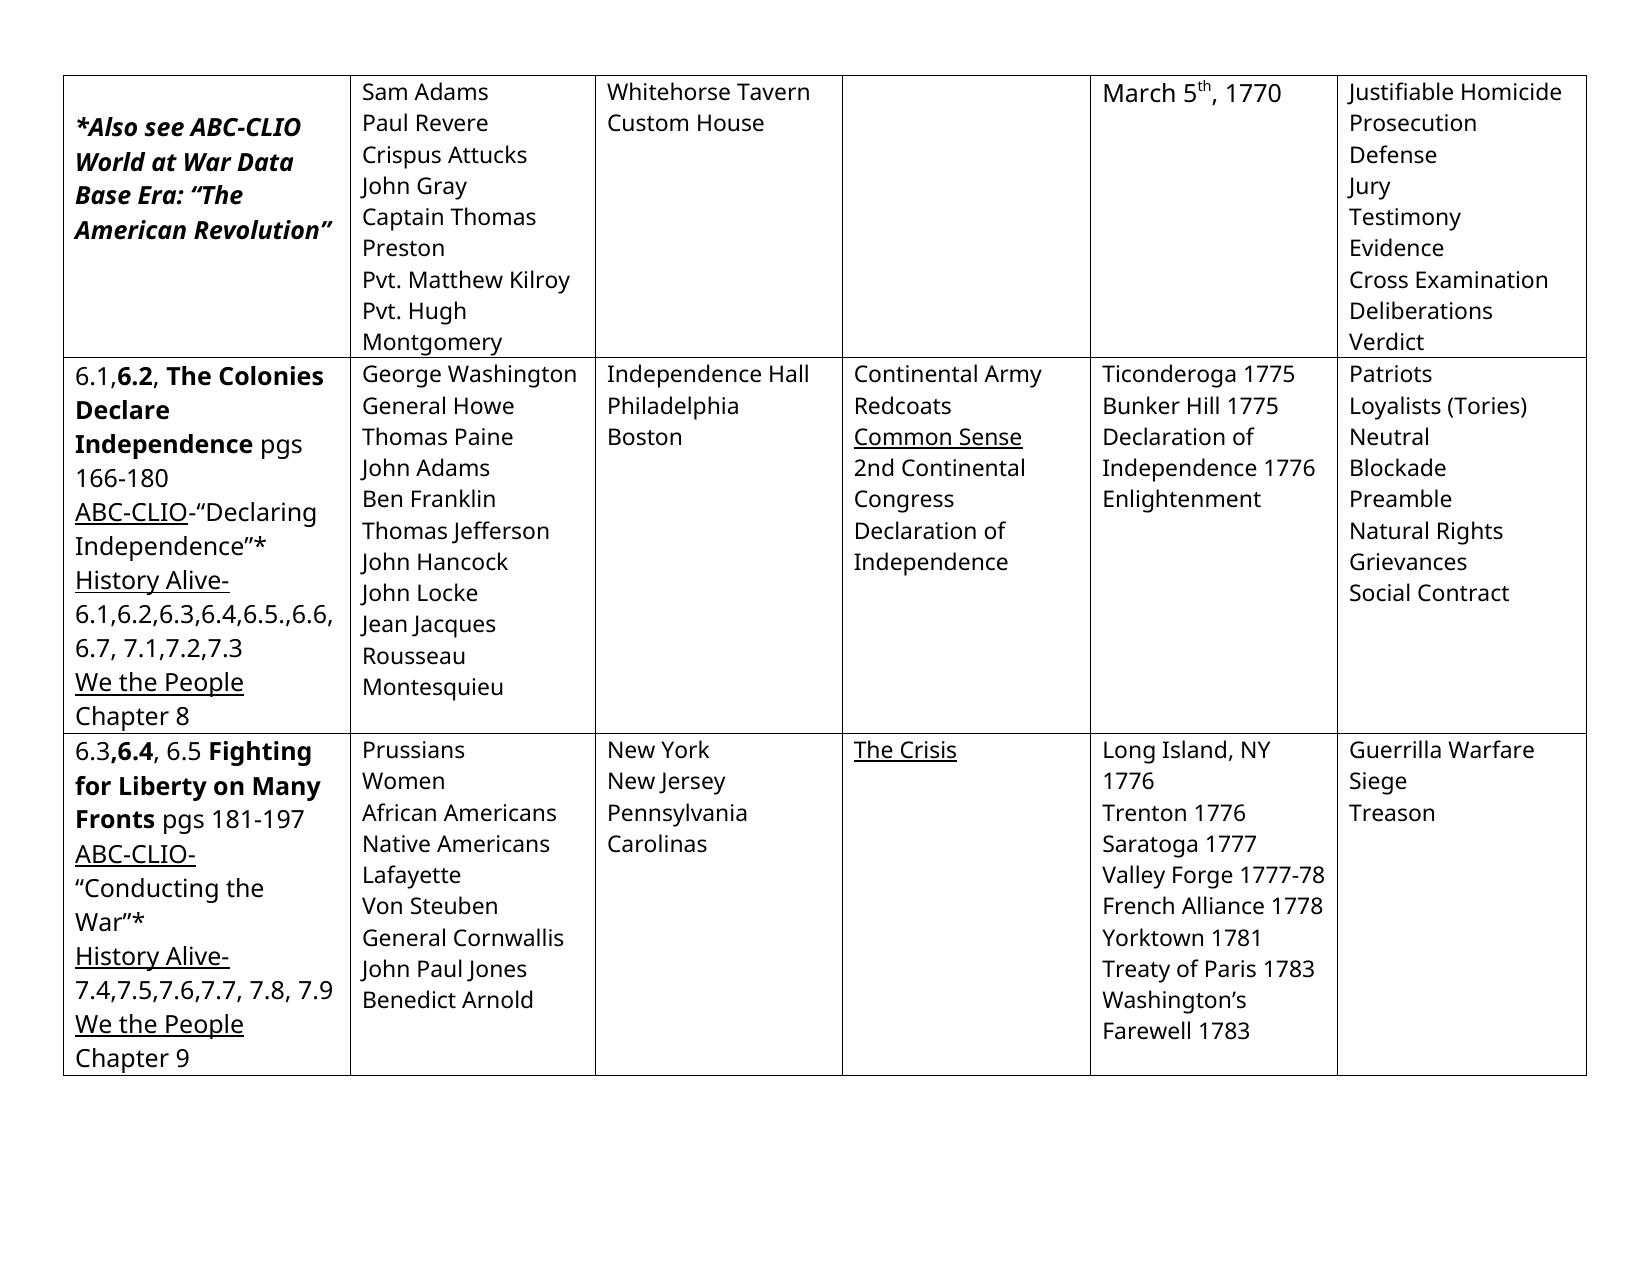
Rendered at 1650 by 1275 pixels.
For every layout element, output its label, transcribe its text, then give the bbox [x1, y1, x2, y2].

table_cell 6.1,6.2, The Colonies Declare Independence pgs 166-180 ABC-CLIO-“Declaring Independence”* History Alive-6.1,6.2,6.3,6.4,6.5.,6.6, 6.7, 7.1,7.2,7.3 We the People Chapter 8 [64, 358, 350, 733]
table_cell Ticonderoga 1775 Bunker Hill 1775 Declaration of Independence 1776 Enlightenment [1091, 358, 1337, 733]
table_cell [843, 76, 1090, 357]
table_cell Continental Army Redcoats Common Sense 2nd Continental Congress Declaration of Independence [843, 358, 1090, 733]
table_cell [1091, 76, 1337, 357]
table_cell The Crisis [843, 734, 1090, 1075]
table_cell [351, 76, 595, 357]
table_cell Prussians Women African Americans Native Americans Lafayette Von Steuben General Cornwallis John Paul Jones Benedict Arnold [351, 734, 595, 1075]
table_cell New York New Jersey Pennsylvania Carolinas [596, 734, 842, 1075]
table_cell 6.3,6.4, 6.5 Fighting for Liberty on Many Fronts pgs 181-197 ABC-CLIO- “Conducting the War”* History Alive-7.4,7.5,7.6,7.7, 7.8, 7.9 We the People Chapter 9 [64, 734, 350, 1075]
table_cell Independence Hall Philadelphia Boston [596, 358, 842, 733]
table_cell Long Island, NY 1776 Trenton 1776 Saratoga 1777 Valley Forge 1777-78 French Alliance 1778 Yorktown 1781 Treaty of Paris 1783 Washington’s Farewell 1783 [1091, 734, 1337, 1075]
table_cell George Washington General Howe Thomas Paine John Adams Ben Franklin Thomas Jefferson John Hancock John Locke Jean Jacques Rousseau Montesquieu [351, 358, 595, 733]
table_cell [596, 76, 842, 357]
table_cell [64, 76, 350, 357]
table_cell Guerrilla Warfare Siege Treason [1338, 734, 1586, 1075]
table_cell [1338, 76, 1586, 357]
table_cell Patriots Loyalists (Tories) Neutral Blockade Preamble Natural Rights Grievances Social Contract [1338, 358, 1586, 733]
